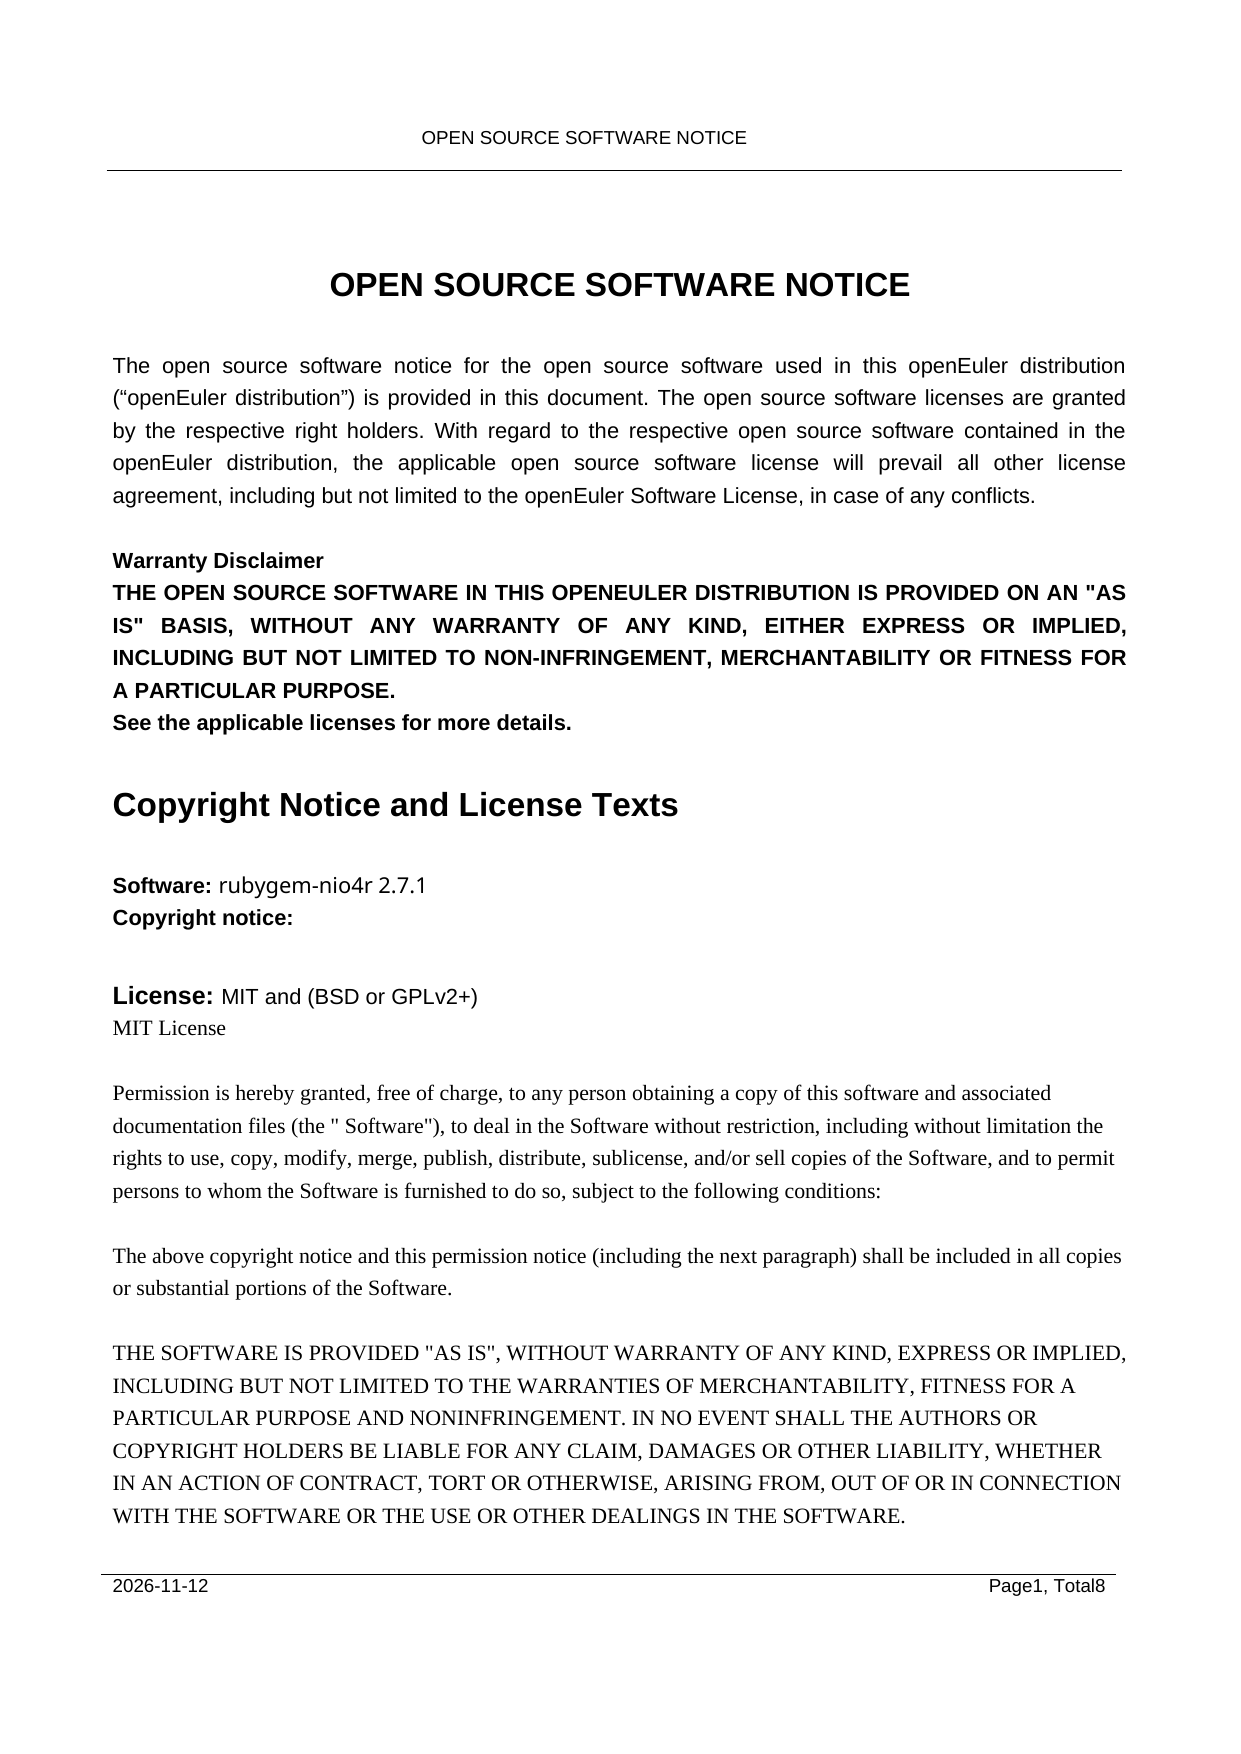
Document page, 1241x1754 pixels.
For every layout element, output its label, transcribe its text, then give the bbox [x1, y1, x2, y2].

text The open source software notice for the open source software used in this openEuler distribution (“openEuler distribution”) is provided in this document. The open source software licenses are granted by the respective right holders. With regard to the respective open source software contained in the openEuler distribution, the applicable open source software license will prevail all other license agreement, including but not limited to the openEuler Software License, in case of any conflicts. [112, 349, 1128, 511]
text Warranty Disclaimer [112, 544, 1128, 576]
title Software: rubygem-nio4r 2.7.1 [112, 869, 1128, 901]
text Copyright Notice and License Texts [112, 771, 1128, 836]
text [112, 1012, 1128, 1532]
text License: MIT and (BSD or GPLv2+) [112, 979, 1128, 1012]
text Copyright notice: [112, 901, 1128, 934]
text OPEN SOURCE SOFTWARE NOTICE [112, 251, 1128, 316]
text THE OPEN SOURCE SOFTWARE IN THIS OPENEULER DISTRIBUTION IS PROVIDED ON AN "AS IS" BASIS, WITHOUT ANY WARRANTY OF ANY KIND, EITHER EXPRESS OR IMPLIED, INCLUDING BUT NOT LIMITED TO NON-INFRINGEMENT, MERCHANTABILITY OR FITNESS FOR A PARTICULAR PURPOSE. See the applicable licenses for more details. [112, 576, 1128, 739]
